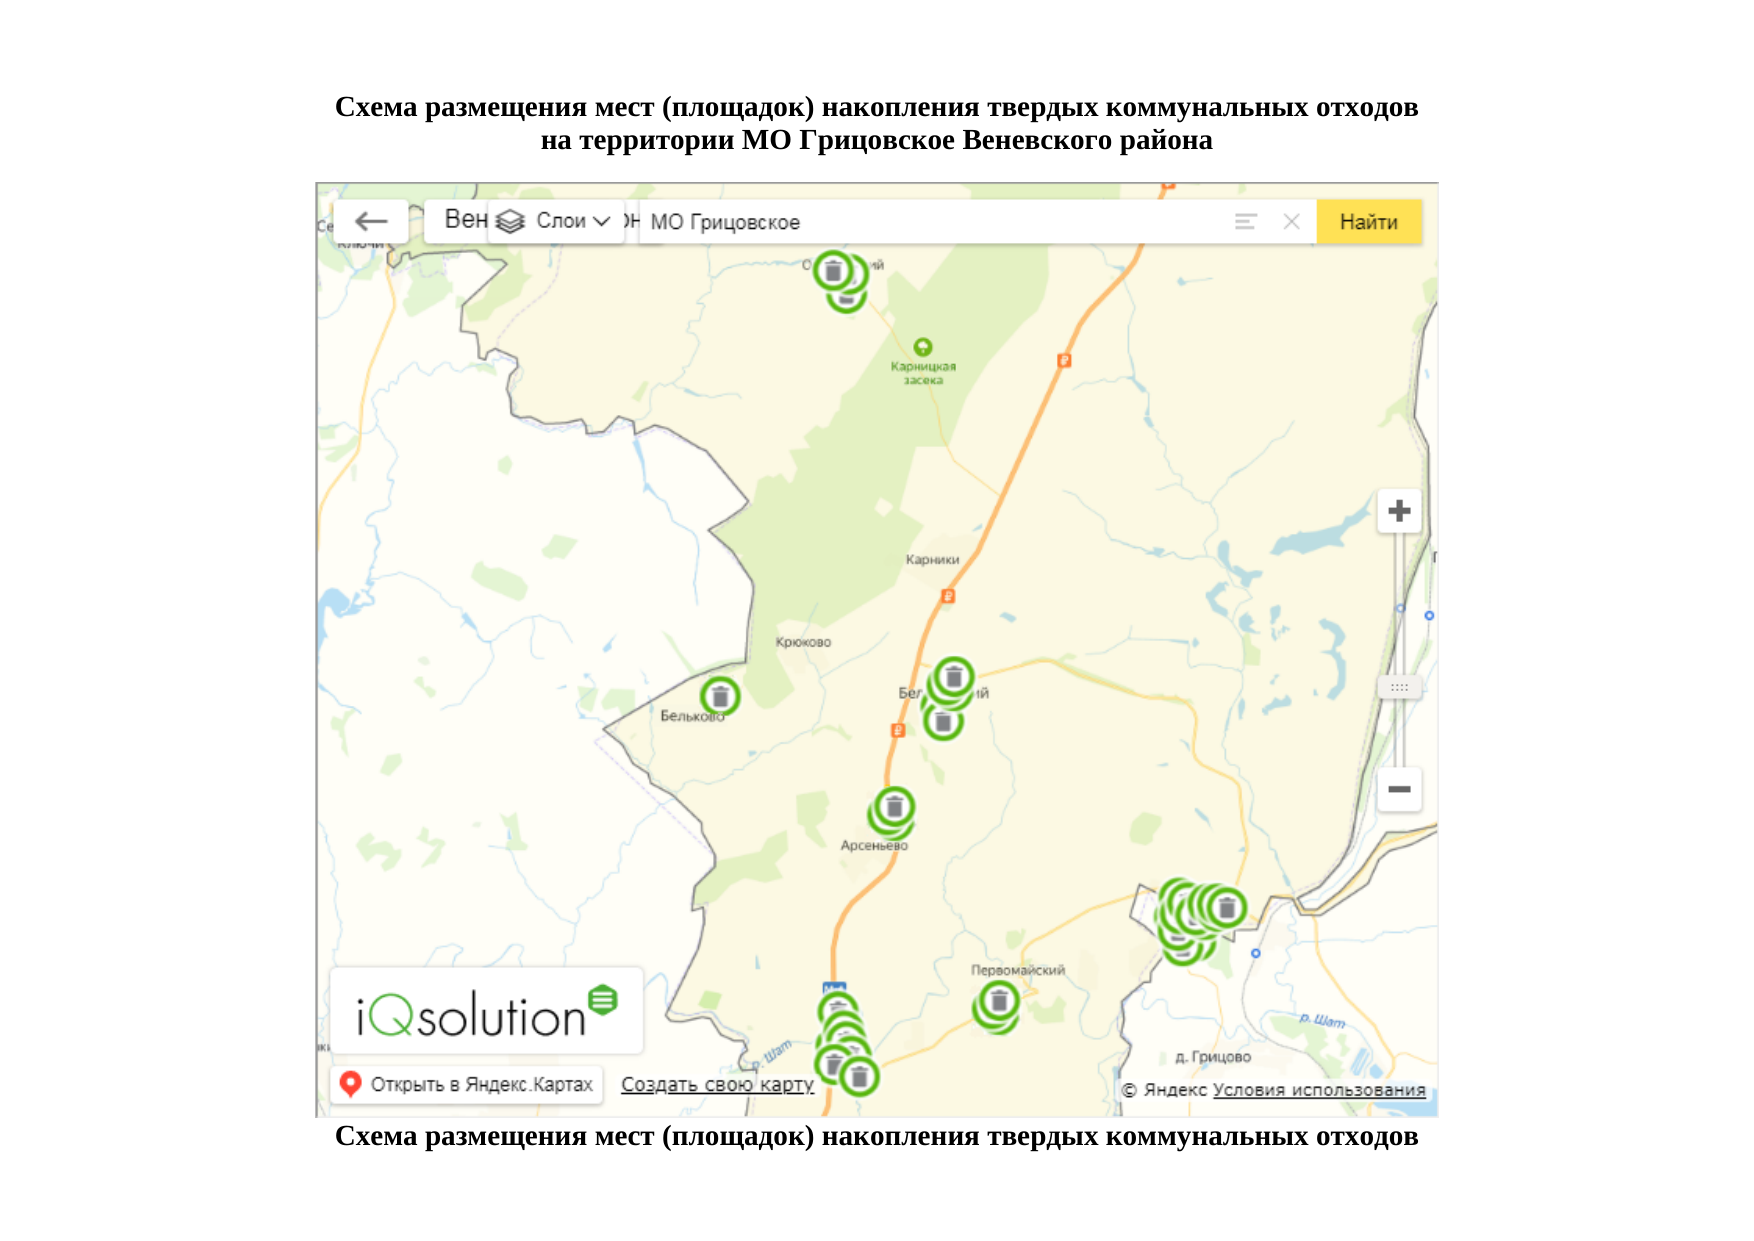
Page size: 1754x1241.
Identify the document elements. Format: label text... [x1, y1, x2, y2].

picture [315, 182, 1439, 1118]
text на территории МО Грицовское Веневского района [118, 122, 1636, 156]
text Схема размещения мест (площадок) накопления твердых коммунальных отходов [118, 1118, 1636, 1152]
text Схема размещения мест (площадок) накопления твердых коммунальных отходов [118, 89, 1636, 122]
